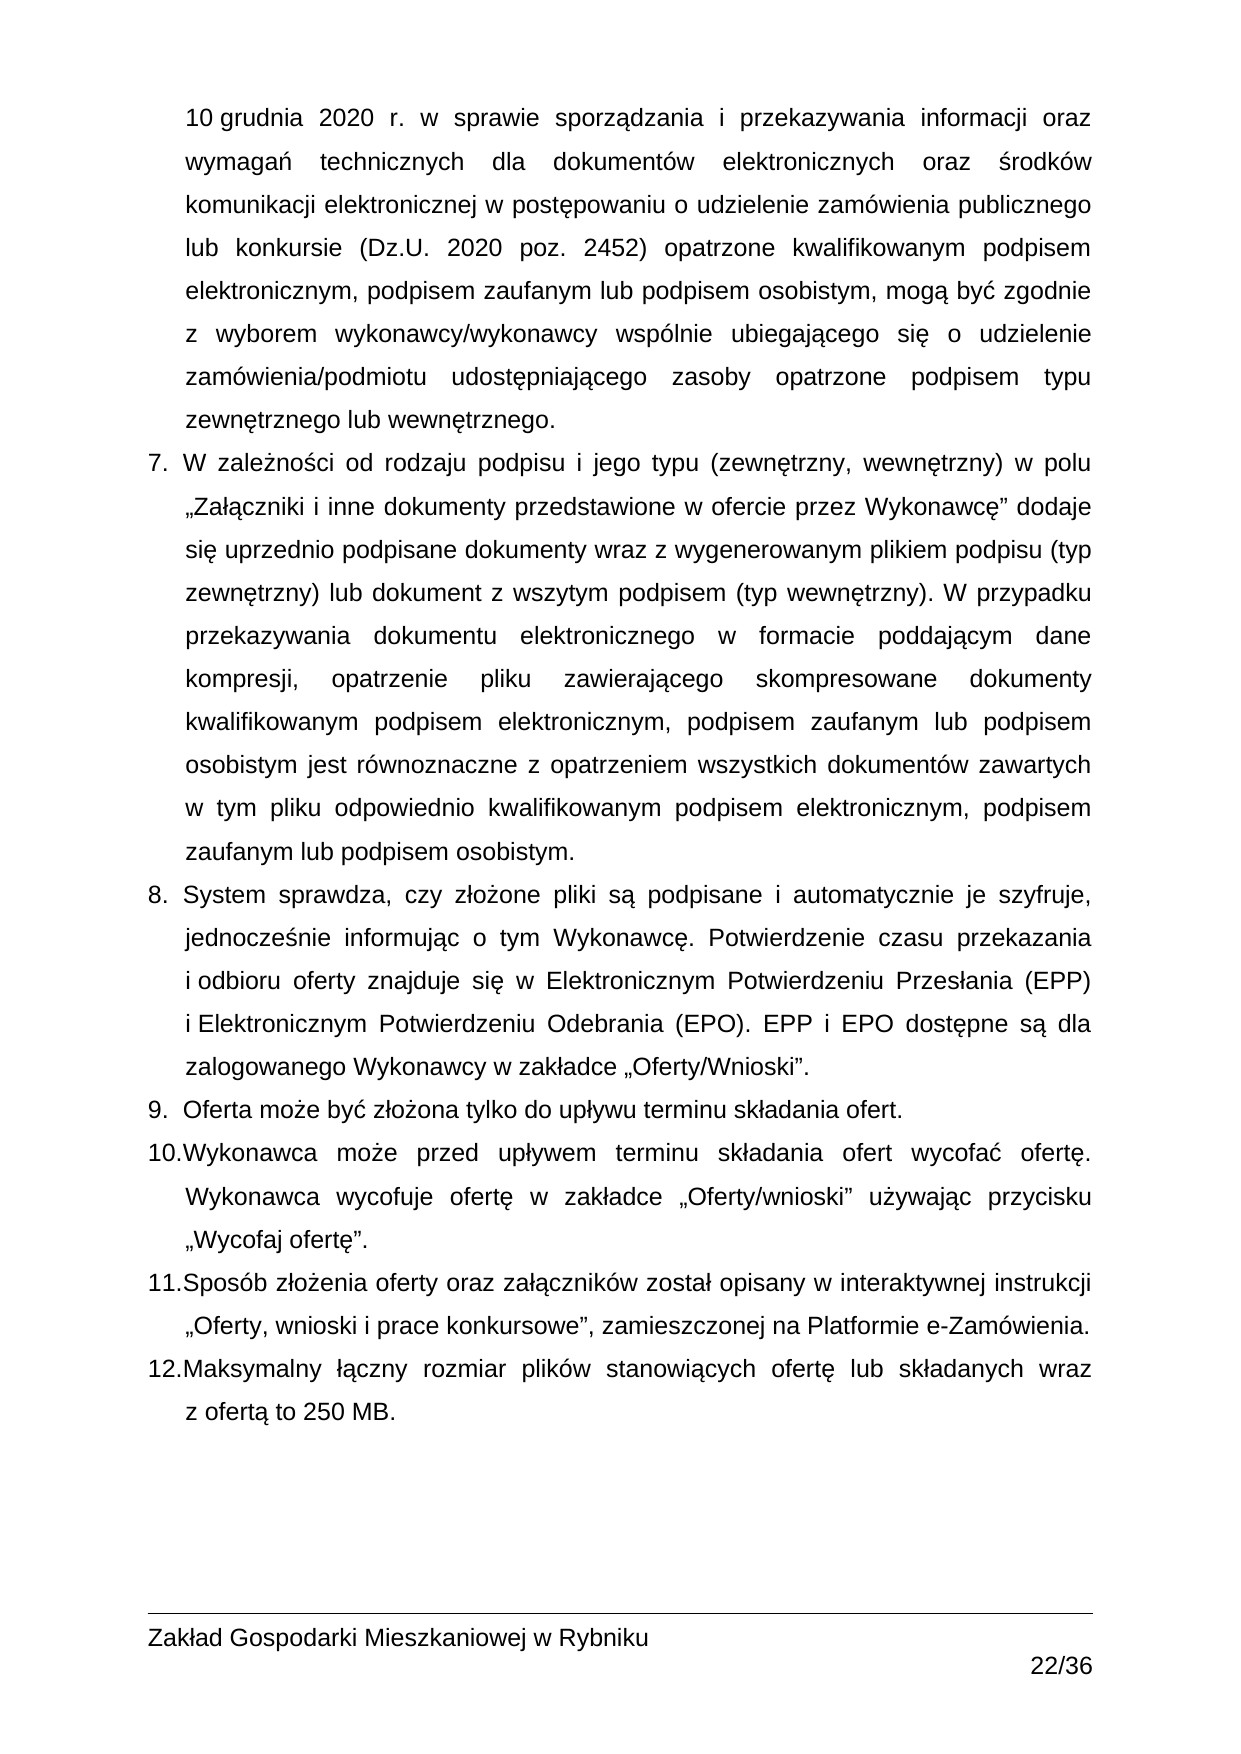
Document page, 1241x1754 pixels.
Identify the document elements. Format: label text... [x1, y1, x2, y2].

list System sprawdza, czy złożone pliki są podpisane i automatycznie je szyfruje, jednocześnie informując o tym Wykonawcę. Potwierdzenie czasu przekazania i odbioru oferty znajduje się w Elektronicznym Potwierdzeniu Przesłania (EPP) i Elektronicznym Potwierdzeniu Odebrania (EPO). EPP i EPO dostępne są dla zalogowanego Wykonawcy w zakładce „Oferty/Wnioski”. [148, 880, 1093, 1081]
list Wykonawca może przed upływem terminu składania ofert wycofać ofertę. Wykonawca wycofuje ofertę w zakładce „Oferty/wnioski” używając przycisku „Wycofaj ofertę”. [148, 1138, 1093, 1253]
list W zależności od rodzaju podpisu i jego typu (zewnętrzny, wewnętrzny) w polu „Załączniki i inne dokumenty przedstawione w ofercie przez Wykonawcę” dodaje się uprzednio podpisane dokumenty wraz z wygenerowanym plikiem podpisu (typ zewnętrzny) lub dokument z wszytym podpisem (typ wewnętrzny). W przypadku przekazywania dokumentu elektronicznego w formacie poddającym dane kompresji, opatrzenie pliku zawierającego skompresowane dokumenty kwalifikowanym podpisem elektronicznym, podpisem zaufanym lub podpisem osobistym jest równoznaczne z opatrzeniem wszystkich dokumentów zawartych w tym pliku odpowiednio kwalifikowanym podpisem elektronicznym, podpisem zaufanym lub podpisem osobistym. [148, 448, 1093, 865]
list Maksymalny łączny rozmiar plików stanowiących ofertę lub składanych wraz z ofertą to 250 MB. [148, 1354, 1093, 1426]
list Sposób złożenia oferty oraz załączników został opisany w interaktywnej instrukcji „Oferty, wnioski i prace konkursowe”, zamieszczonej na Platformie e-Zamówienia. [148, 1268, 1093, 1340]
list 10 grudnia 2020 r. w sprawie sporządzania i przekazywania informacji oraz wymagań technicznych dla dokumentów elektronicznych oraz środków komunikacji elektronicznej w postępowaniu o udzielenie zamówienia publicznego lub konkursie (Dz.U. 2020 poz. 2452) opatrzone kwalifikowanym podpisem elektronicznym, podpisem zaufanym lub podpisem osobistym, mogą być zgodnie z wyborem wykonawcy/wykonawcy wspólnie ubiegającego się o udzielenie zamówienia/podmiotu udostępniającego zasoby opatrzone podpisem typu zewnętrznego lub wewnętrznego. [185, 103, 1093, 434]
list Oferta może być złożona tylko do upływu terminu składania ofert. [148, 1095, 1093, 1124]
